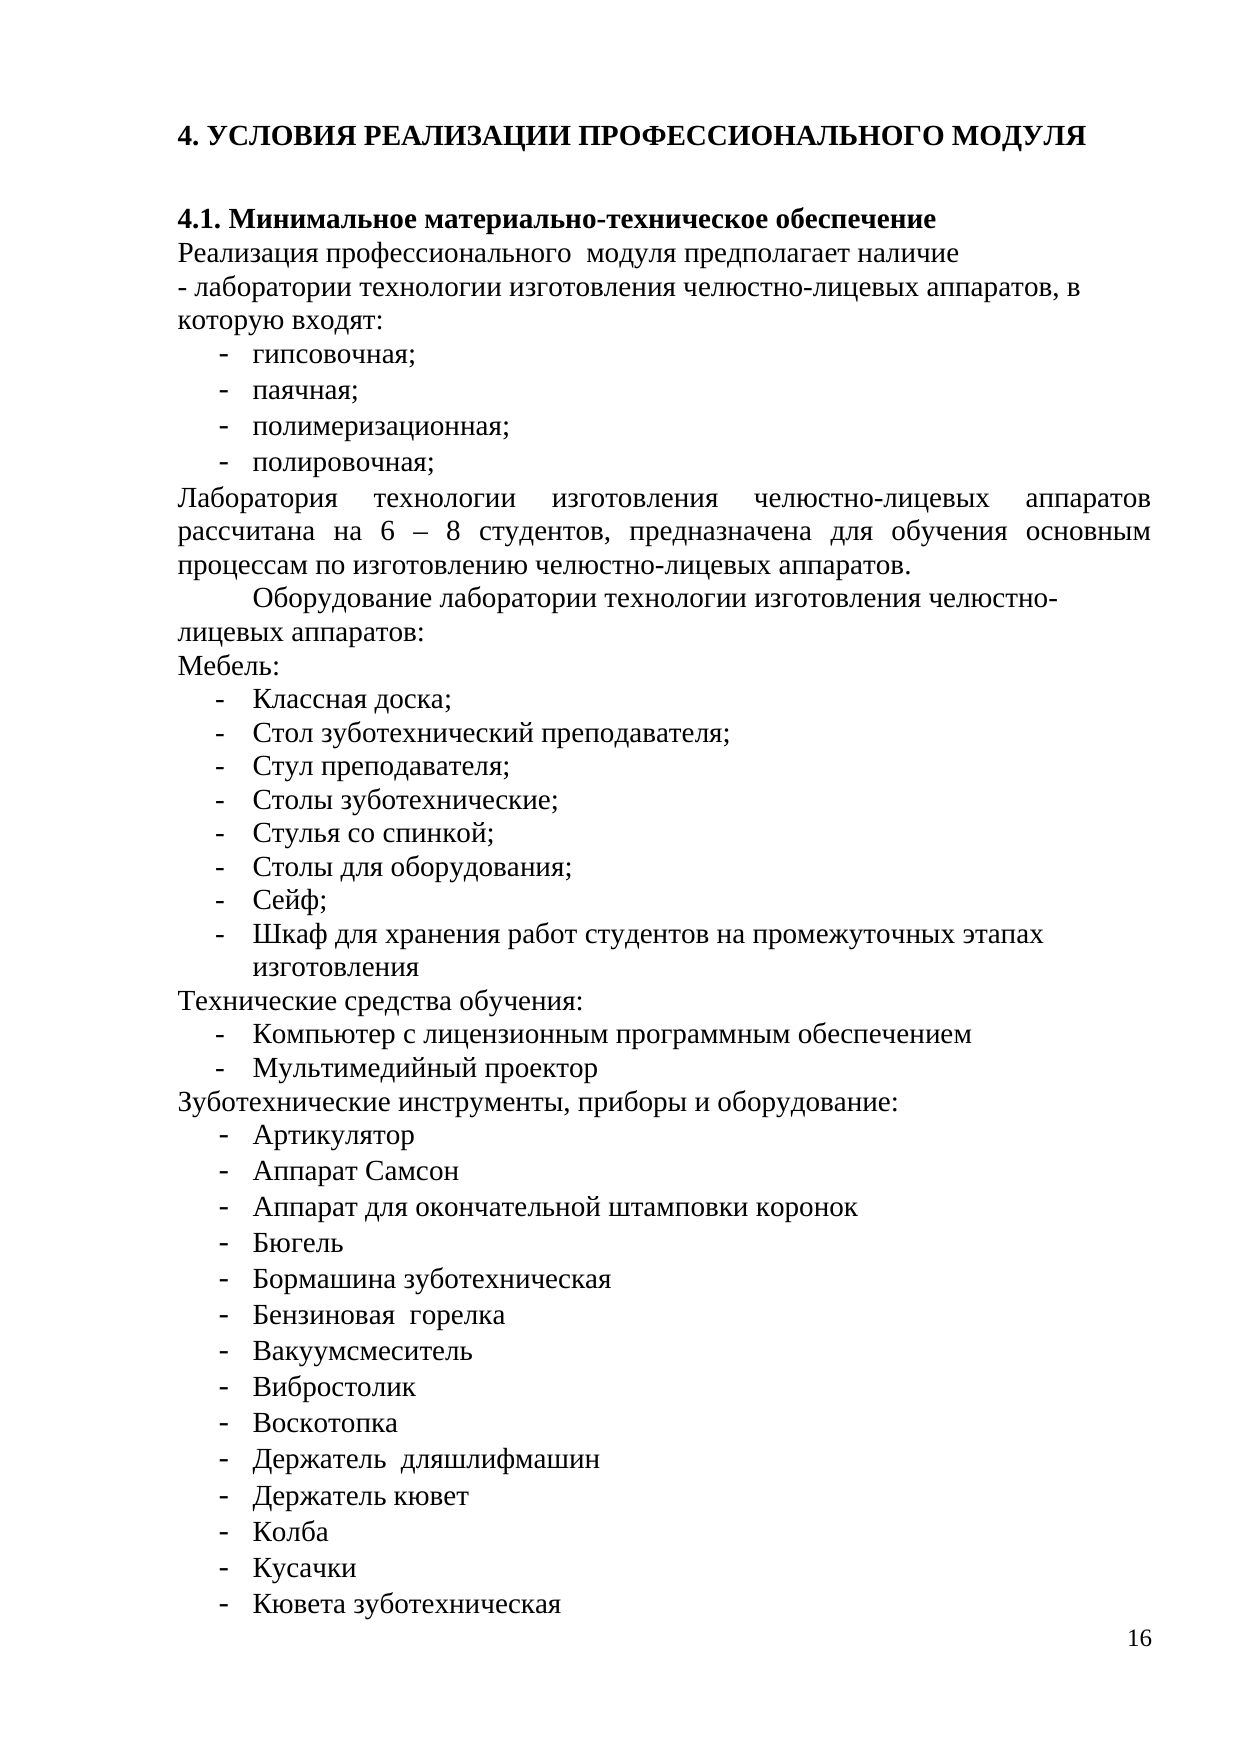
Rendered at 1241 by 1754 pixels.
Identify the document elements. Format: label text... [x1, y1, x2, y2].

subtitle 4.1. Минимальное материально-техническое обеспечение [177, 202, 1152, 235]
text - лаборатории технологии изготовления челюстно-лицевых аппаратов, в которую входят: [177, 269, 1152, 336]
text Мебель: [177, 648, 1152, 681]
text Зуботехнические инструменты, приборы и оборудование: [177, 1084, 1152, 1117]
list гипсовочная; [215, 336, 1152, 372]
list Бензиновая горелка [215, 1297, 1152, 1333]
text Лаборатория технологии изготовления челюстно-лицевых аппаратов рассчитана на 6 – 8 студентов, предназначена для обучения основным процессам по изготовлению челюстно-лицевых аппаратов. [177, 480, 1152, 581]
text Технические средства обучения: [177, 983, 1152, 1017]
list Классная доска; [215, 681, 1152, 715]
list Стол зуботехнический преподавателя; [215, 715, 1152, 748]
list Держатель дляшлифмашин [215, 1442, 1152, 1478]
list Вибростолик [215, 1369, 1152, 1406]
list Артикулятор [215, 1117, 1152, 1153]
list Компьютер с лицензионным программным обеспечением [215, 1017, 1152, 1050]
list Кювета зуботехническая [215, 1586, 1152, 1622]
list Мультимедийный проектор [215, 1050, 1152, 1084]
text Реализация профессионального модуля предполагает наличие [177, 235, 1152, 269]
list полировочная; [215, 444, 1152, 480]
list Аппарат Самсон [215, 1153, 1152, 1189]
list Столы для оборудования; [215, 849, 1152, 882]
list Сейф; [215, 882, 1152, 916]
list Вакуумсмеситель [215, 1333, 1152, 1369]
list Столы зуботехнические; [215, 782, 1152, 815]
list Воскотопка [215, 1406, 1152, 1442]
list Бюгель [215, 1225, 1152, 1261]
list полимеризационная; [215, 408, 1152, 444]
list Стул преподавателя; [215, 748, 1152, 782]
text 4. УСЛОВИЯ РЕАЛИЗАЦИИ ПРОФЕССИОНАЛЬНОГО МОДУЛЯ [177, 118, 1152, 152]
list паячная; [215, 372, 1152, 408]
list Кусачки [215, 1550, 1152, 1586]
list Держатель кювет [215, 1478, 1152, 1514]
list Колба [215, 1514, 1152, 1550]
text Оборудование лаборатории технологии изготовления челюстно-лицевых аппаратов: [177, 581, 1152, 648]
list Бормашина зуботехническая [215, 1261, 1152, 1297]
list Шкаф для хранения работ студентов на промежуточных этапах изготовления [215, 916, 1152, 983]
list Стулья со спинкой; [215, 815, 1152, 849]
list Аппарат для окончательной штамповки коронок [215, 1189, 1152, 1225]
